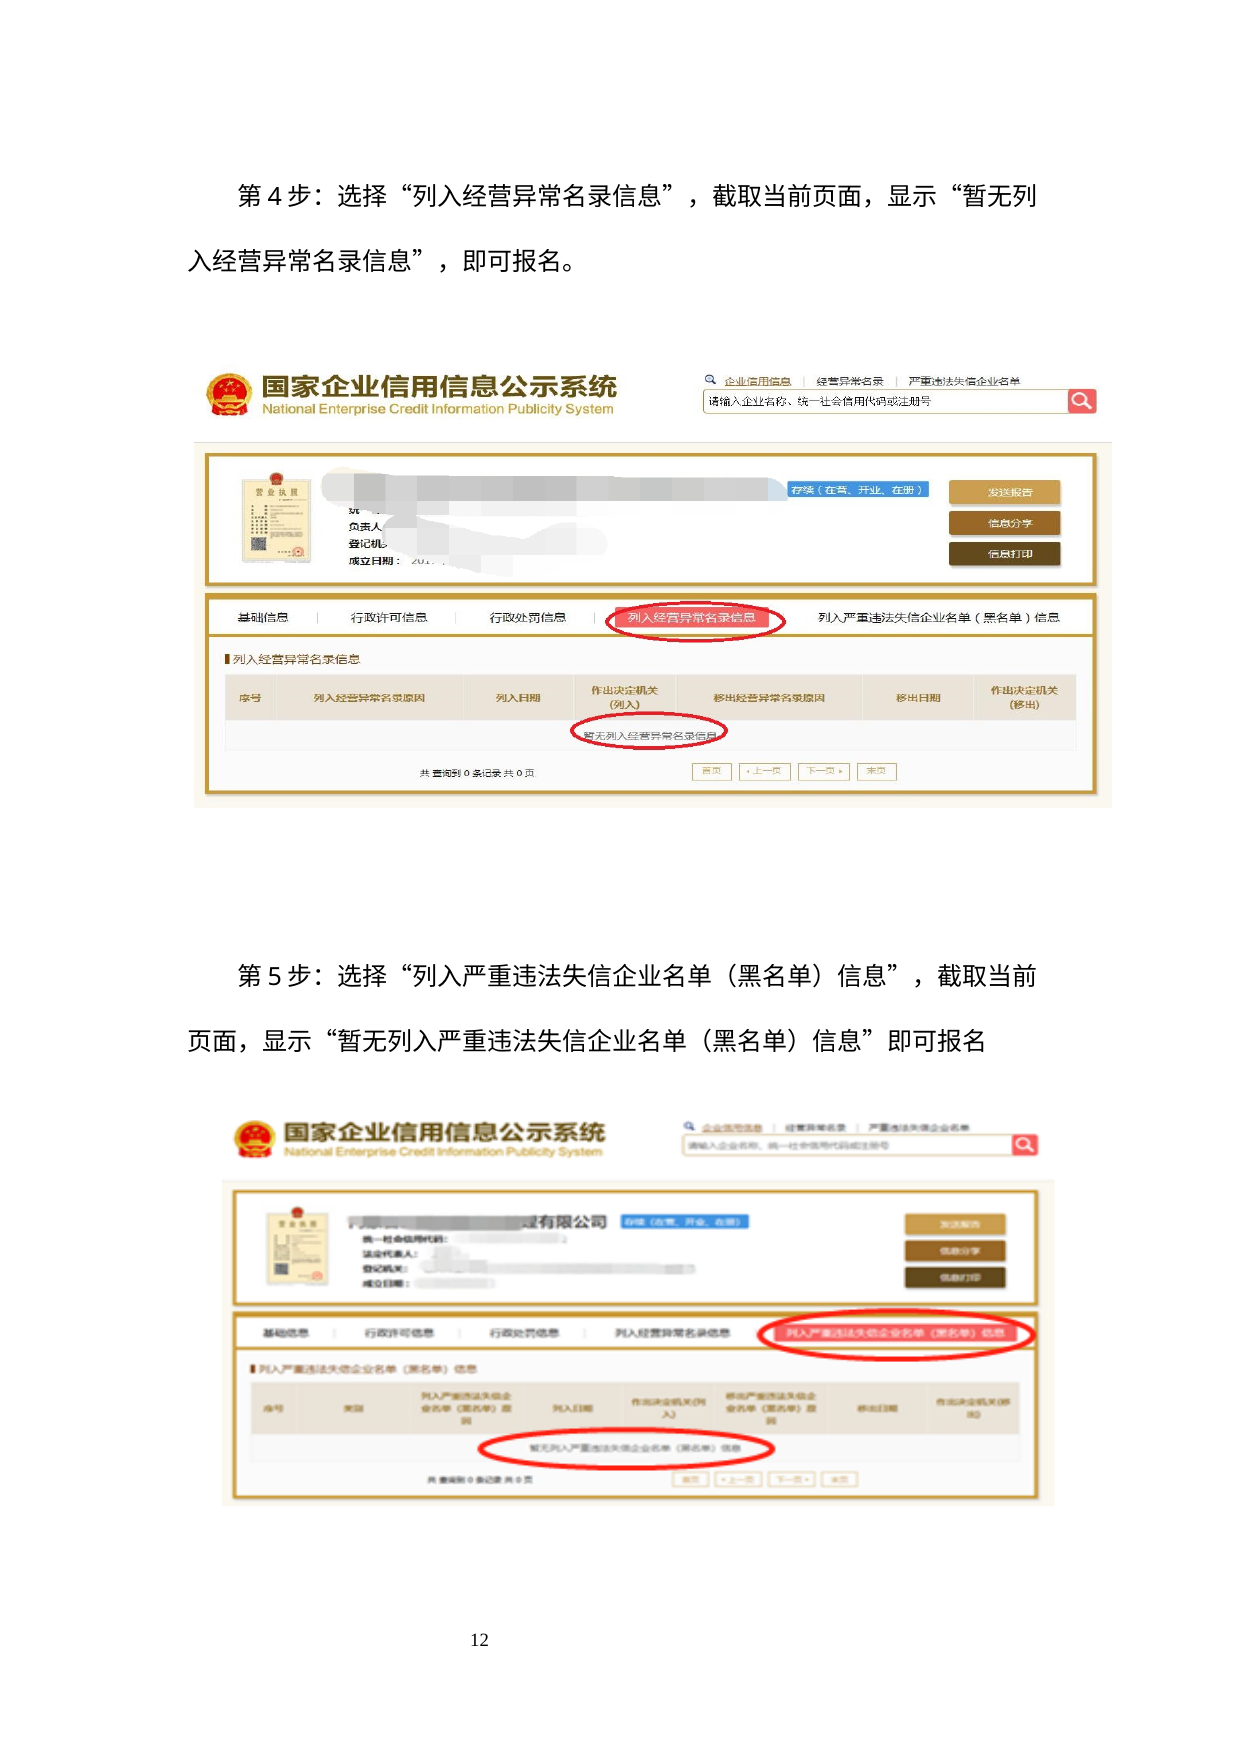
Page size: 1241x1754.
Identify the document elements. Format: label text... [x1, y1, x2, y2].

picture [194, 364, 1112, 808]
text 第5步：选择“列入严重违法失信企业名单（黑名单）信息”，截取当前页面，显示“暂无列入严重违法失信企业名单（黑名单）信息”即可报名 [187, 942, 1053, 1072]
text 第4步：选择“列入经营异常名录信息”，截取当前页面，显示“暂无列入经营异常名录信息”，即可报名。 [187, 162, 1053, 292]
picture [221, 1114, 1055, 1506]
